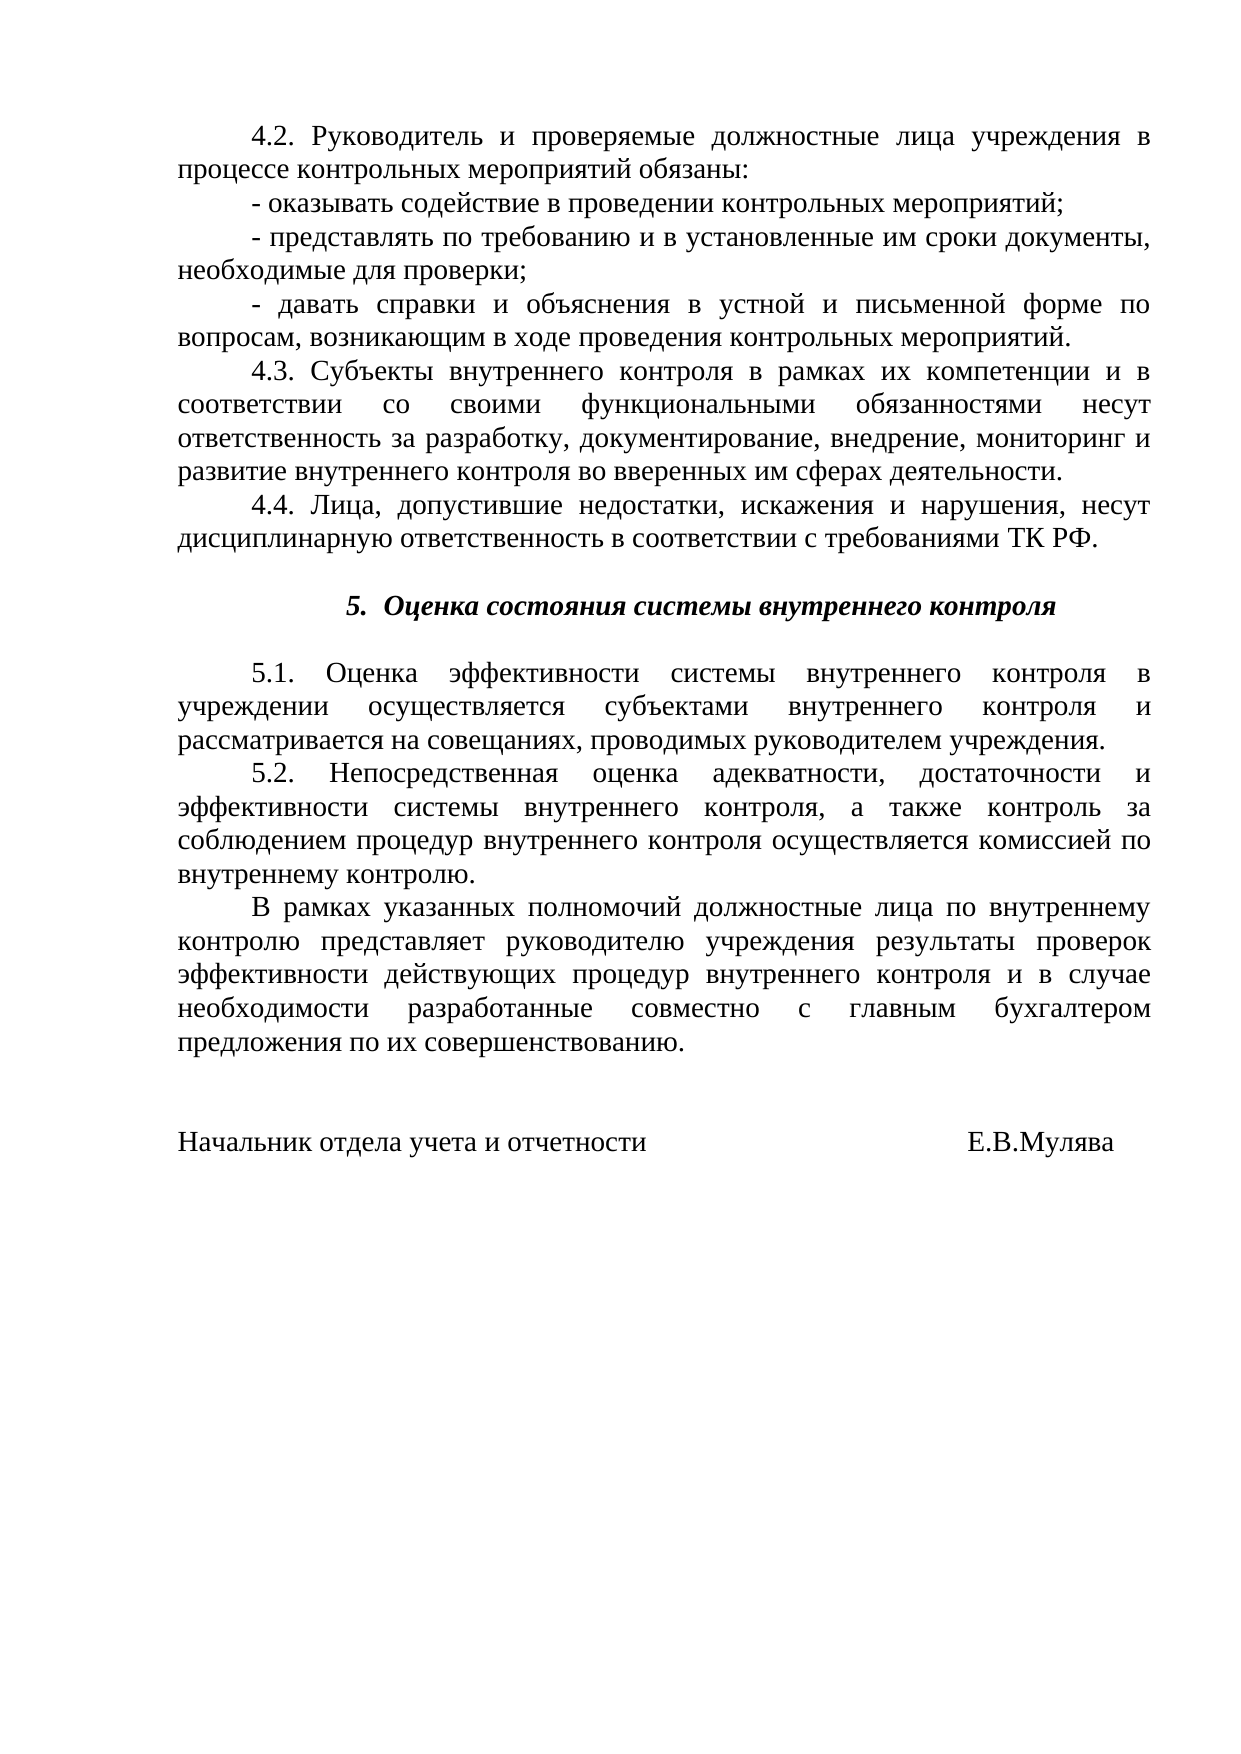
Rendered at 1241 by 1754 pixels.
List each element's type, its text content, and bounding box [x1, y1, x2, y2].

text 4.2. Руководитель и проверяемые должностные лица учреждения в процессе контрольных мероприятий обязаны: [177, 118, 1152, 185]
text - представлять по требованию и в установленные им сроки документы, необходимые для проверки; [177, 219, 1152, 286]
text 5.2. Непосредственная оценка адекватности, достаточности и эффективности системы внутреннего контроля, а также контроль за соблюдением процедур внутреннего контроля осуществляется комиссией по внутреннему контролю. [177, 755, 1152, 889]
text 5.1. Оценка эффективности системы внутреннего контроля в учреждении осуществляется субъектами внутреннего контроля и рассматривается на совещаниях, проводимых руководителем учреждения. [177, 655, 1152, 755]
text 4.4. Лица, допустившие недостатки, искажения и нарушения, несут дисциплинарную ответственность в соответствии с требованиями ТК РФ. [177, 487, 1152, 554]
text - давать справки и объяснения в устной и письменной форме по вопросам, возникающим в ходе проведения контрольных мероприятий. [177, 286, 1152, 353]
text Начальник отдела учета и отчетности Е.В.Мулява [177, 1124, 1152, 1158]
subtitle Оценка состояния системы внутреннего контроля [251, 588, 1152, 621]
text 4.3. Субъекты внутреннего контроля в рамках их компетенции и в соответствии со своими функциональными обязанностями несут ответственность за разработку, документирование, внедрение, мониторинг и развитие внутреннего контроля во вверенных им сферах деятельности. [177, 353, 1152, 487]
text В рамках указанных полномочий должностные лица по внутреннему контролю представляет руководителю учреждения результаты проверок эффективности действующих процедур внутреннего контроля и в случае необходимости разработанные совместно с главным бухгалтером предложения по их совершенствованию. [177, 889, 1152, 1057]
text - оказывать содействие в проведении контрольных мероприятий; [177, 185, 1152, 219]
